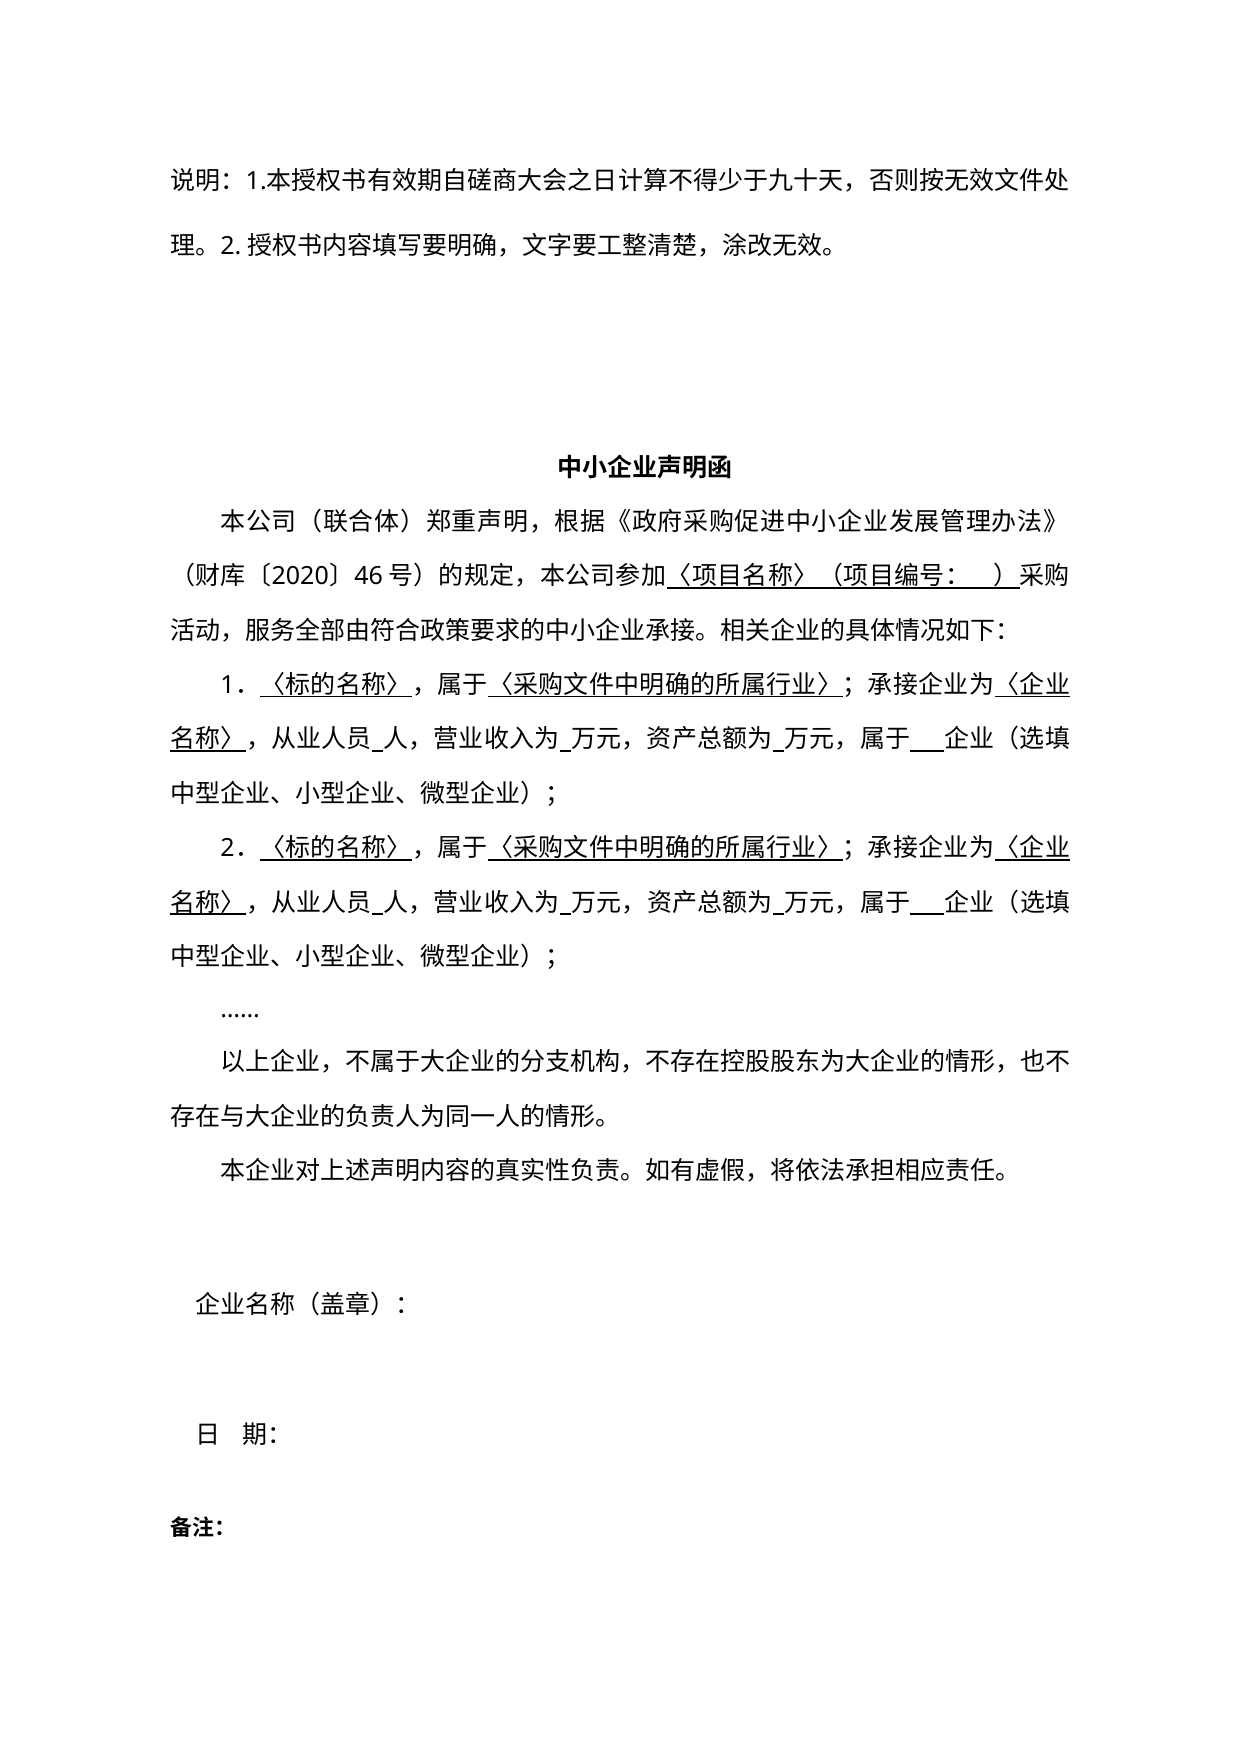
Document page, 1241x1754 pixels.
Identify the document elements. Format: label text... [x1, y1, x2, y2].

text 以上企业，不属于大企业的分支机构，不存在控股股东为大企业的情形，也不存在与大企业的负责人为同一人的情形。 [170, 1042, 1070, 1132]
text 中小企业声明函 [170, 447, 1070, 483]
text …… [170, 991, 1070, 1025]
text 备注： [170, 1509, 1070, 1541]
text 本公司（联合体）郑重声明，根据《政府采购促进中小企业发展管理办法》（财库〔2020〕46号）的规定，本公司参加〈项目名称〉（项目编号： ）采购活动，服务全部由符合政策要求的中小企业承接。相关企业的具体情况如下： [170, 501, 1070, 646]
text 本企业对上述声明内容的真实性负责。如有虚假，将依法承担相应责任。 [170, 1151, 1070, 1187]
text 2．〈标的名称〉，属于〈采购文件中明确的所属行业〉；承接企业为〈企业名称〉，从业人员 人，营业收入为 万元，资产总额为 万元，属于 企业（选填中型企业、小型企业、微型企业）； [170, 828, 1070, 973]
text 1．〈标的名称〉，属于〈采购文件中明确的所属行业〉；承接企业为〈企业名称〉，从业人员 人，营业收入为 万元，资产总额为 万元，属于 企业（选填中型企业、小型企业、微型企业）； [170, 664, 1070, 809]
text 日 期： [170, 1400, 1070, 1465]
text 说明：1.本授权书有效期自磋商大会之日计算不得少于九十天，否则按无效文件处理。2. 授权书内容填写要明确，文字要工整清楚，涂改无效。 [170, 146, 1070, 276]
text 企业名称（盖章）： [170, 1270, 1070, 1335]
